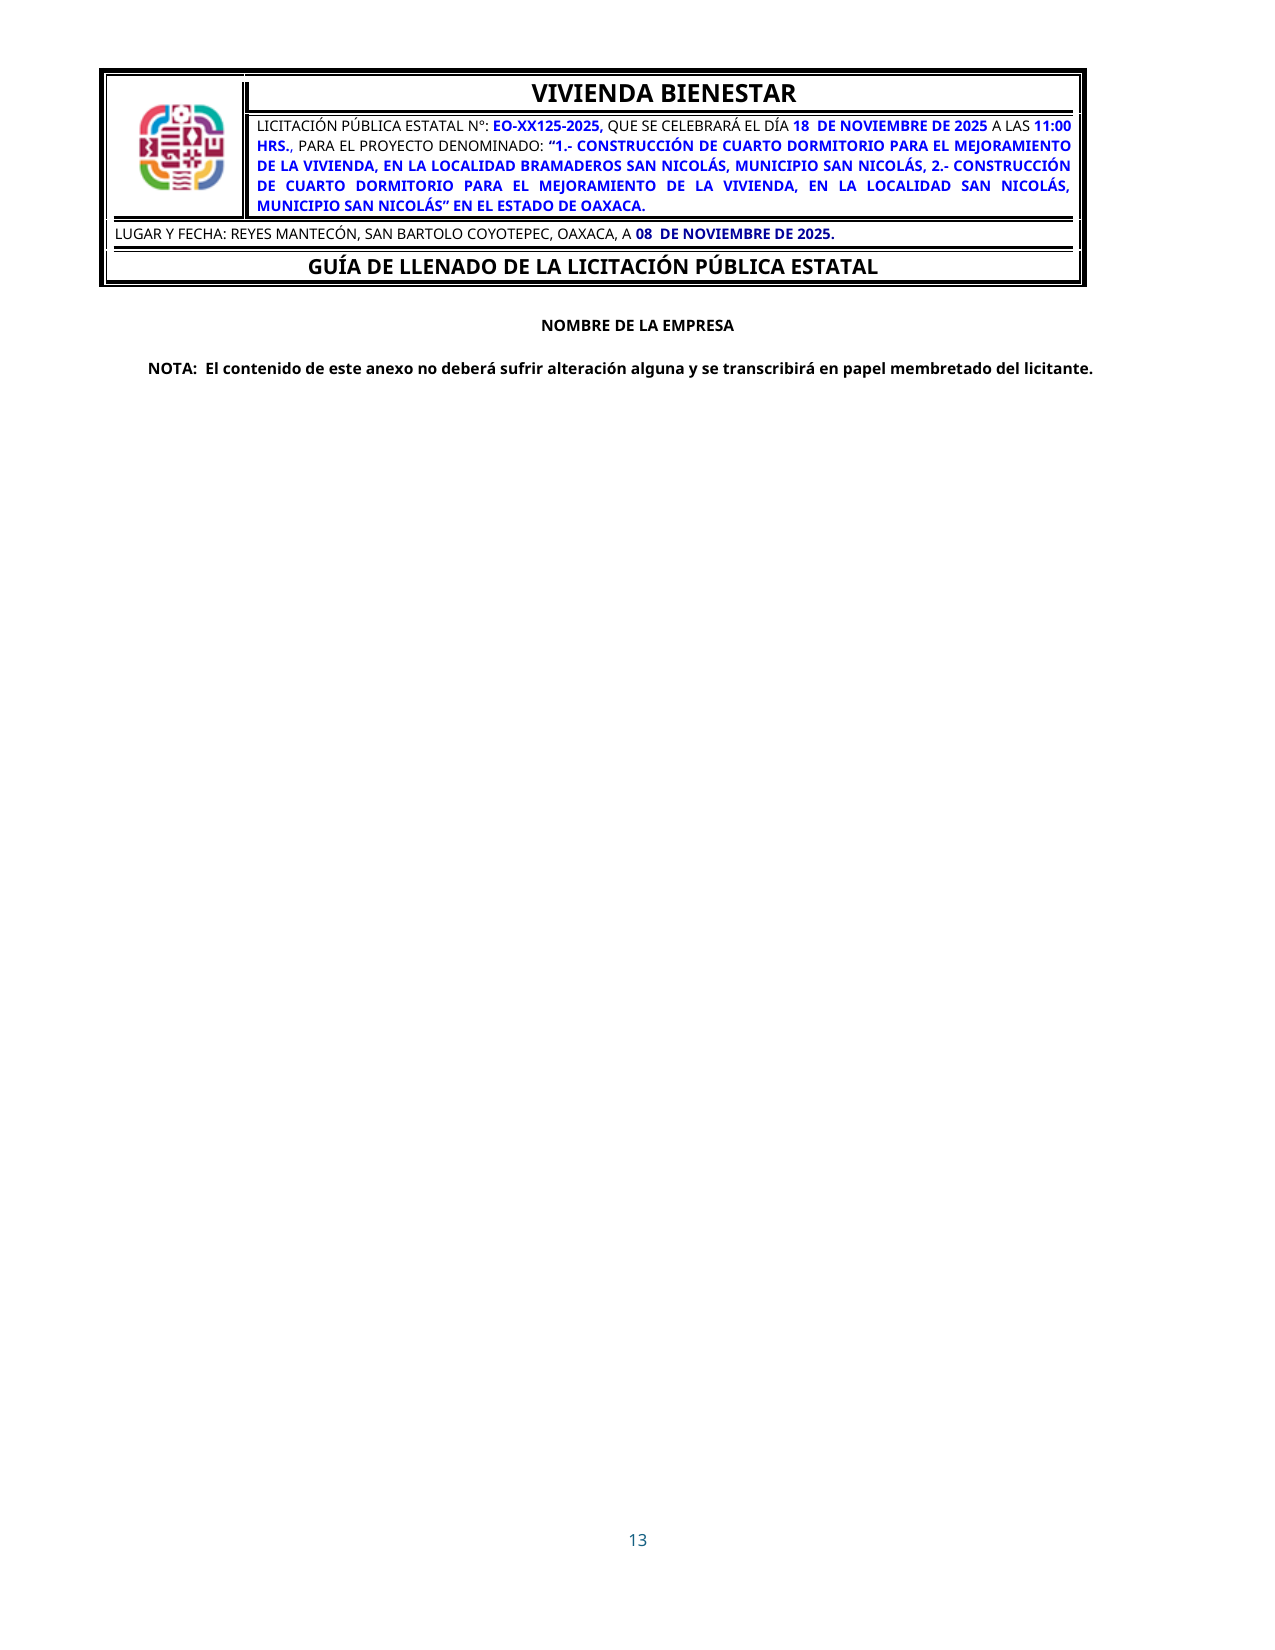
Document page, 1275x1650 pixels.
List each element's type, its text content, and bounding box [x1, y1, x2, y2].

text NOMBRE DE LA EMPRESA [148, 315, 1127, 336]
text NOTA: El contenido de este anexo no deberá sufrir alteración alguna y se transcribirá en papel membretado del licitante. [148, 358, 1127, 379]
picture [128, 97, 235, 196]
